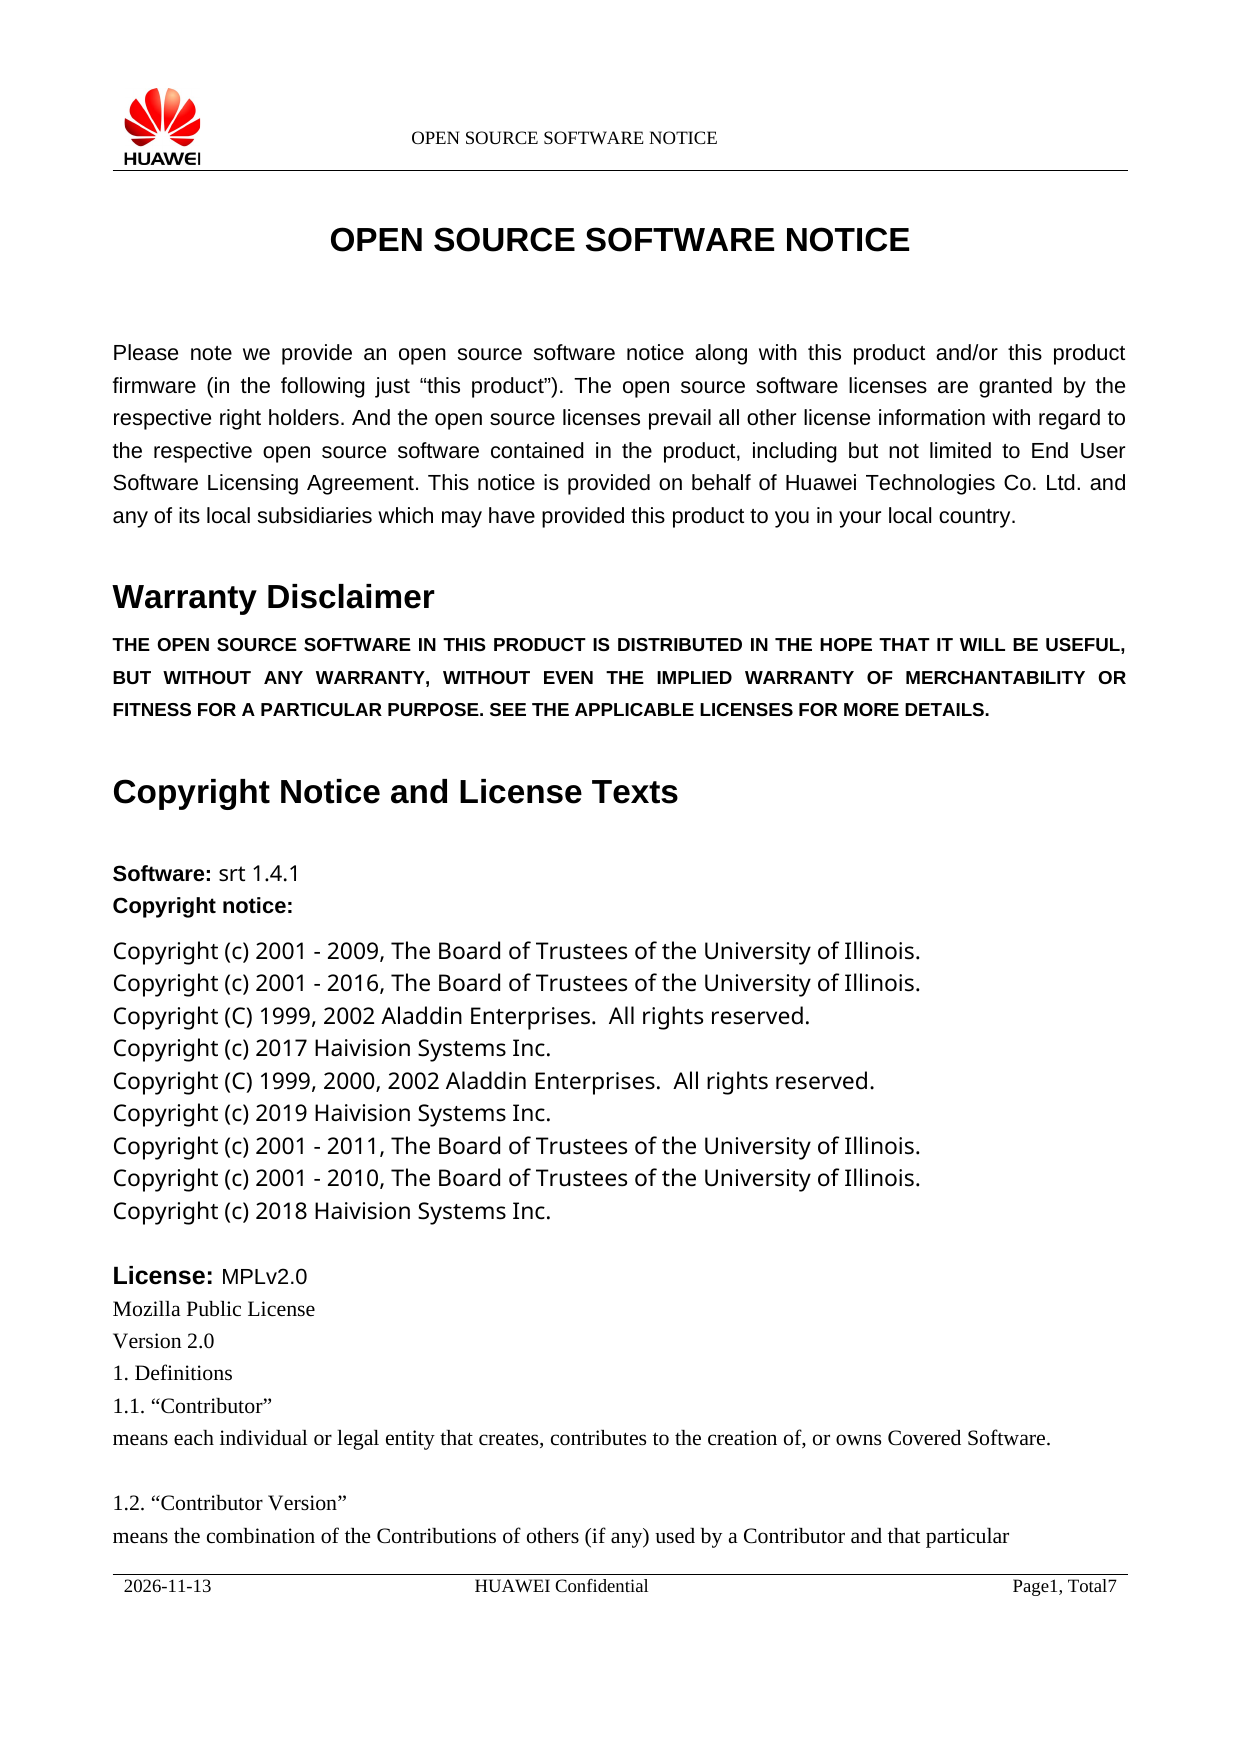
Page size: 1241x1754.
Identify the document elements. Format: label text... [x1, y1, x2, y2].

text Please note we provide an open source software notice along with this product and/or this product firmware (in the following just “this product”). The open source software licenses are granted by the respective right holders. And the open source licenses prevail all other license information with regard to the respective open source software contained in the product, including but not limited to End User Software Licensing Agreement. This notice is provided on behalf of Huawei Technologies Co. Ltd. and any of its local subsidiaries which may have provided this product to you in your local country. [112, 336, 1128, 531]
title Software: srt 1.4.1 [112, 856, 1128, 889]
text Copyright (c) 2001 - 2009, The Board of Trustees of the University of Illinois. Copyright (c) 2001 - 2016, The Board of Trustees of the University of Illinois. Copyright (C) 1999, 2002 Aladdin Enterprises. All rights reserved. Copyright (c) 2017 Haivision Systems Inc. Copyright (C) 1999, 2000, 2002 Aladdin Enterprises. All rights reserved. Copyright (c) 2019 Haivision Systems Inc. Copyright (c) 2001 - 2011, The Board of Trustees of the University of Illinois. Copyright (c) 2001 - 2010, The Board of Trustees of the University of Illinois. Copyright (c) 2018 Haivision Systems Inc. [112, 934, 1128, 1259]
text Copyright Notice and License Texts [112, 759, 1128, 824]
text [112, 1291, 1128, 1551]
text OPEN SOURCE SOFTWARE NOTICE [112, 206, 1128, 271]
text License: MPLv2.0 [112, 1259, 1128, 1291]
picture [124, 88, 201, 165]
text Copyright notice: [112, 889, 1128, 921]
text Warranty Disclaimer [112, 564, 1128, 629]
text The open source software in this product is distributed in the hope that it will be useful, but WITHOUT ANY WARRANTY, without even the implied warranty of MERCHANTABILITY or FITNESS FOR A PARTICULAR PURPOSE. See the applicable licenses for more details. [112, 629, 1128, 726]
